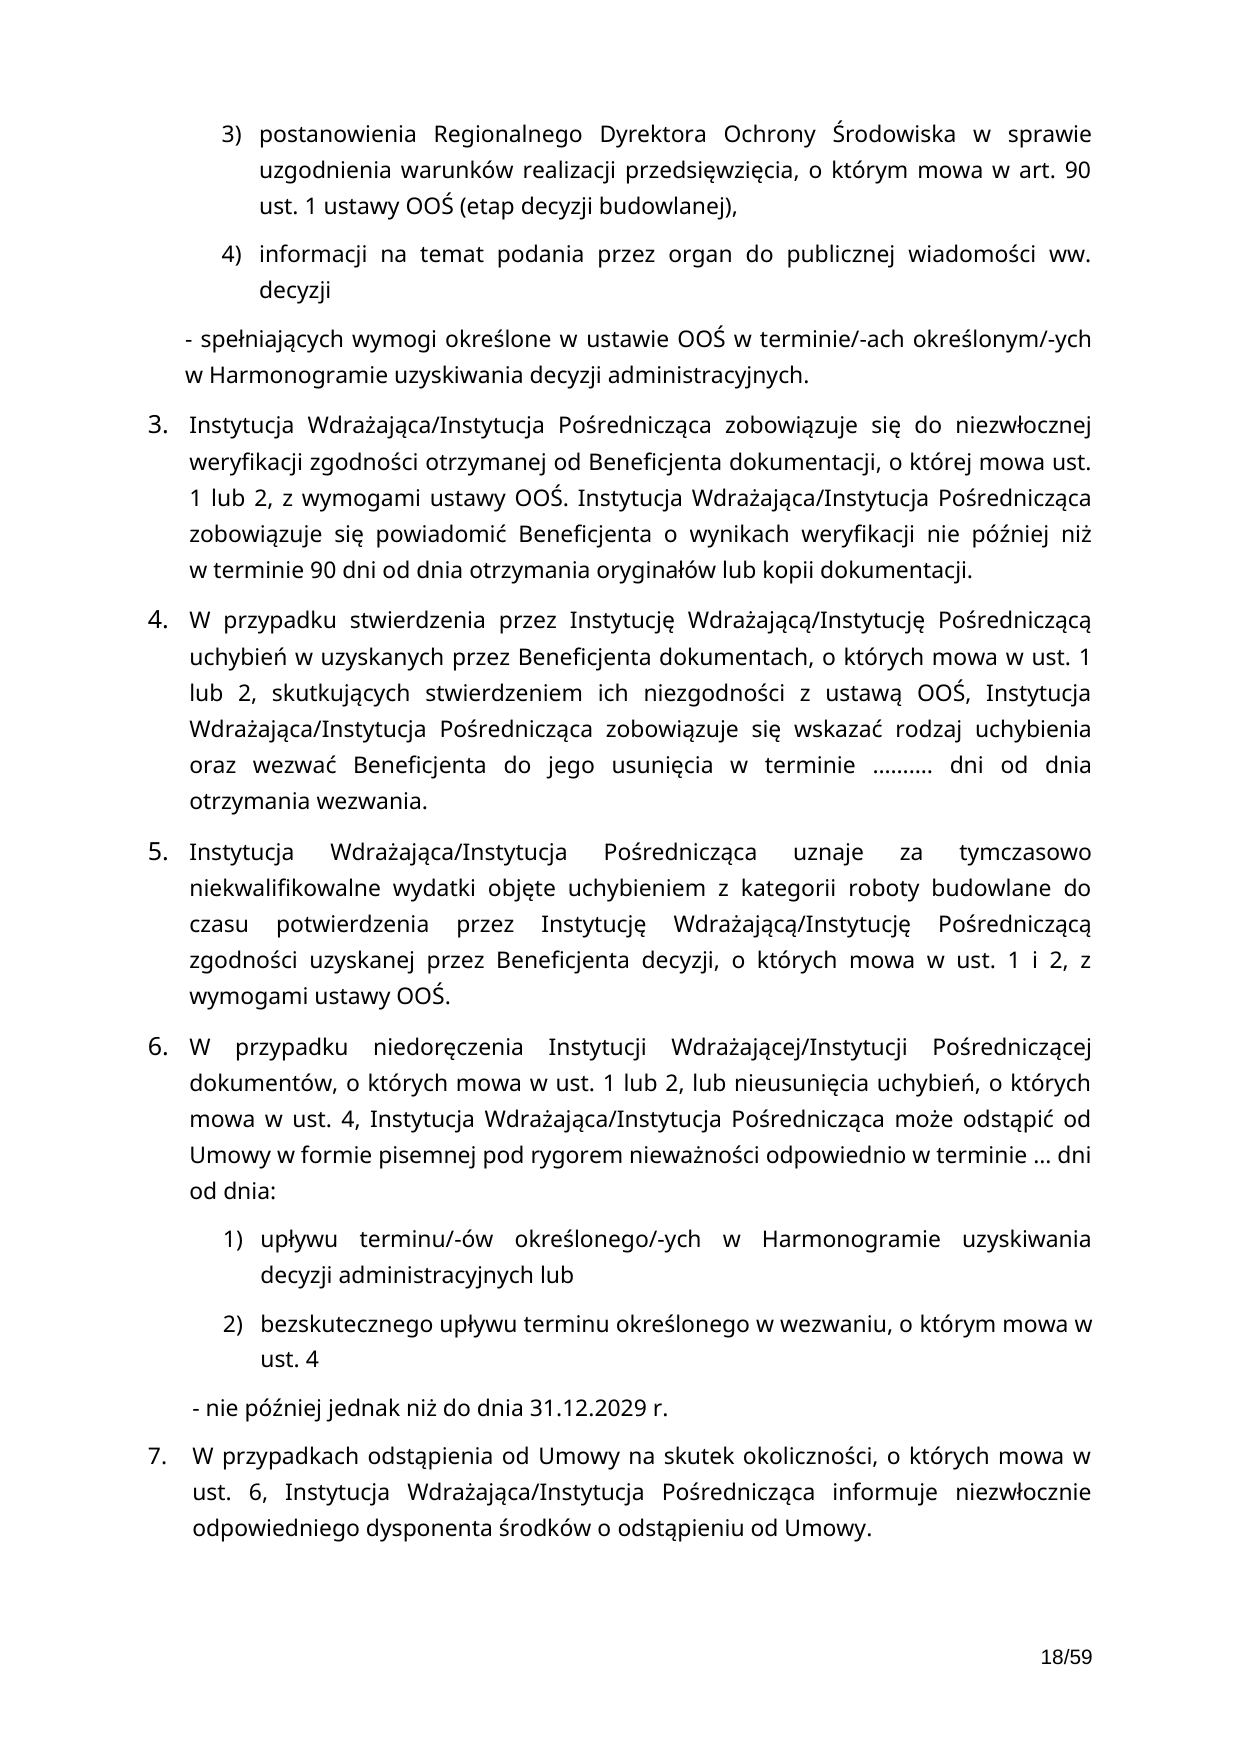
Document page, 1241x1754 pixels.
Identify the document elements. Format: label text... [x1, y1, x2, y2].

list Instytucja Wdrażająca/Instytucja Pośrednicząca zobowiązuje się do niezwłocznej weryfikacji zgodności otrzymanej od Beneficjenta dokumentacji, o której mowa ust. 1 lub 2, z wymogami ustawy OOŚ. Instytucja Wdrażająca/Instytucja Pośrednicząca zobowiązuje się powiadomić Beneficjenta o wynikach weryfikacji nie później niż w terminie 90 dni od dnia otrzymania oryginałów lub kopii dokumentacji. [148, 407, 1092, 585]
text - spełniających wymogi określone w ustawie OOŚ w terminie/-ach określonym/-ych w Harmonogramie uzyskiwania decyzji administracyjnych. [185, 323, 1092, 390]
list W przypadkach odstąpienia od Umowy na skutek okoliczności, o których mowa w ust. 6, Instytucja Wdrażająca/Instytucja Pośrednicząca informuje niezwłocznie odpowiedniego dysponenta środków o odstąpieniu od Umowy. [148, 1440, 1092, 1543]
list Instytucja Wdrażająca/Instytucja Pośrednicząca uznaje za tymczasowo niekwalifikowalne wydatki objęte uchybieniem z kategorii roboty budowlane do czasu potwierdzenia przez Instytucję Wdrażającą/Instytucję Pośredniczącą zgodności uzyskanej przez Beneficjenta decyzji, o których mowa w ust. 1 i 2, z wymogami ustawy OOŚ. [148, 833, 1092, 1011]
list W przypadku niedoręczenia Instytucji Wdrażającej/Instytucji Pośredniczącej dokumentów, o których mowa w ust. 1 lub 2, lub nieusunięcia uchybień, o których mowa w ust. 4, Instytucja Wdrażająca/Instytucja Pośrednicząca może odstąpić od Umowy w formie pisemnej pod rygorem nieważności odpowiednio w terminie … dni od dnia: [148, 1028, 1092, 1206]
list informacji na temat podania przez organ do publicznej wiadomości ww. decyzji [221, 238, 1092, 306]
list W przypadku stwierdzenia przez Instytucję Wdrażającą/Instytucję Pośredniczącą uchybień w uzyskanych przez Beneficjenta dokumentach, o których mowa w ust. 1 lub 2, skutkujących stwierdzeniem ich niezgodności z ustawą OOŚ, Instytucja Wdrażająca/Instytucja Pośrednicząca zobowiązuje się wskazać rodzaj uchybienia oraz wezwać Beneficjenta do jego usunięcia w terminie ………. dni od dnia otrzymania wezwania. [148, 602, 1092, 816]
list bezskutecznego upływu terminu określonego w wezwaniu, o którym mowa w ust. 4 [223, 1307, 1092, 1375]
list postanowienia Regionalnego Dyrektora Ochrony Środowiska w sprawie uzgodnienia warunków realizacji przedsięwzięcia, o którym mowa w art. 90 ust. 1 ustawy OOŚ (etap decyzji budowlanej), [221, 118, 1092, 221]
text - nie później jednak niż do dnia 31.12.2029 r. [148, 1392, 1092, 1423]
list upływu terminu/-ów określonego/-ych w Harmonogramie uzyskiwania decyzji administracyjnych lub [223, 1223, 1092, 1290]
